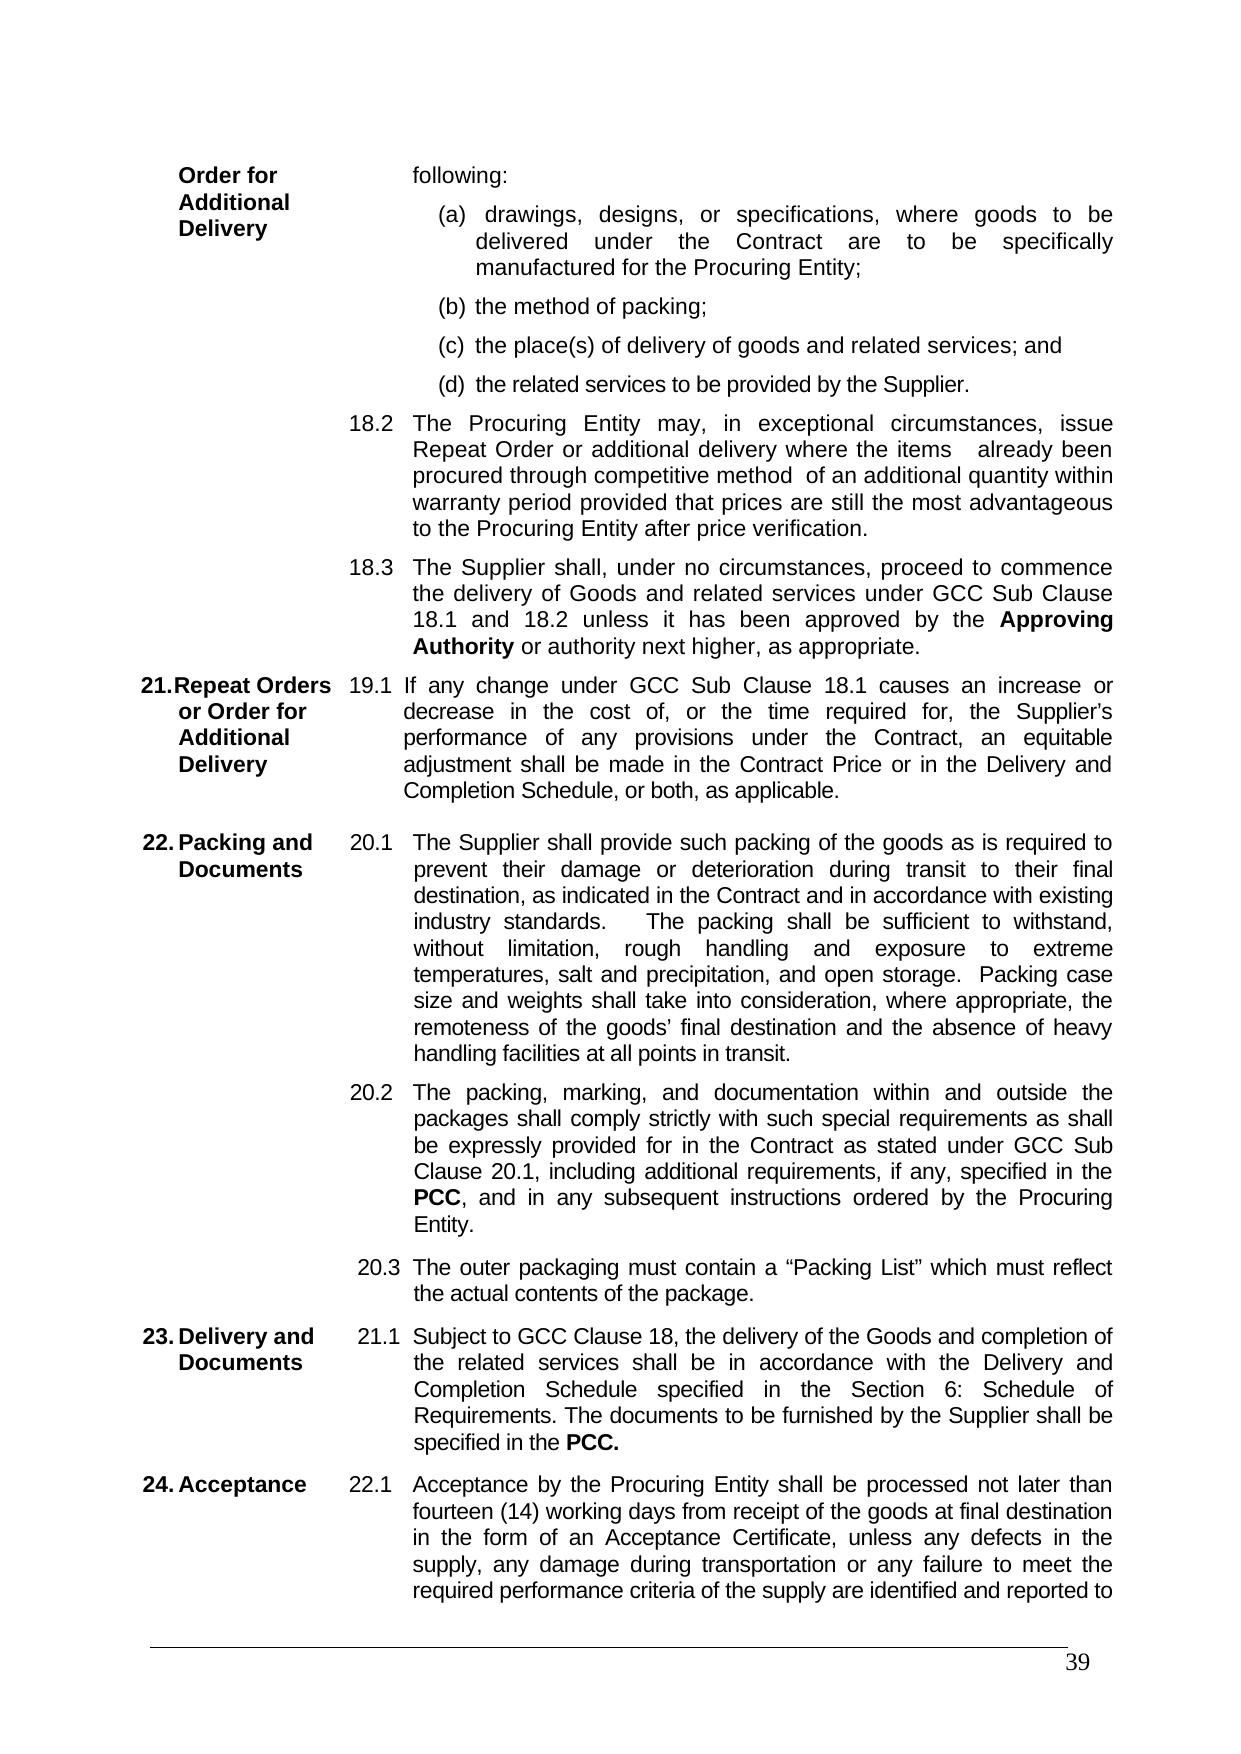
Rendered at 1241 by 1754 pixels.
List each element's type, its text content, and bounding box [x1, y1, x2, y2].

table_cell 19.1 If any change under GCC Sub Clause 18.1 causes an increase or decrease in the cost of, or the time required for, the Supplier’s performance of any provisions under the Contract, an equitable adjustment shall be made in the Contract Price or in the Delivery and Completion Schedule, or both, as applicable. [338, 659, 1125, 817]
table_cell The packing, marking, and documentation within and outside the packages shall comply strictly with such special requirements as shall be expressly provided for in the Contract as stated under GCC Sub Clause 20.1, including additional requirements, if any, specified in the PCC, and in any subsequent instructions ordered by the Procuring Entity. [338, 1066, 1125, 1241]
table_cell Packing and Documents [124, 817, 337, 1311]
table_cell The outer packaging must contain a “Packing List” which must reflect the actual contents of the package. [338, 1241, 1125, 1311]
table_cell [338, 150, 1125, 397]
table_cell The Supplier shall provide such packing of the goods as is required to prevent their damage or deterioration during transit to their final destination, as indicated in the Contract and in accordance with existing industry standards. The packing shall be sufficient to withstand, without limitation, rough handling and exposure to extreme temperatures, salt and precipitation, and open storage. Packing case size and weights shall take into consideration, where appropriate, the remoteness of the goods’ final destination and the absence of heavy handling facilities at all points in transit. [338, 817, 1125, 1066]
table_cell Repeat Orders or Order for Additional Delivery [124, 659, 337, 817]
table_cell Subject to GCC Clause 18, the delivery of the Goods and completion of the related services shall be in accordance with the Delivery and Completion Schedule specified in the Section 6: Schedule of Requirements. The documents to be furnished by the Supplier shall be specified in the PCC. [338, 1311, 1125, 1459]
table_cell The Supplier shall, under no circumstances, proceed to commence the delivery of Goods and related services under GCC Sub Clause 18.1 and 18.2 unless it has been approved by the Approving Authority or authority next higher, as appropriate. [338, 541, 1125, 659]
table_cell The Procuring Entity may, in exceptional circumstances, issue Repeat Order or additional delivery where the items already been procured through competitive method of an additional quantity within warranty period provided that prices are still the most advantageous to the Procuring Entity after price verification. [338, 397, 1125, 541]
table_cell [338, 1459, 1125, 1603]
table_cell Delivery and Documents [124, 1311, 337, 1459]
table_cell Acceptance [124, 1459, 337, 1603]
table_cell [124, 150, 337, 659]
